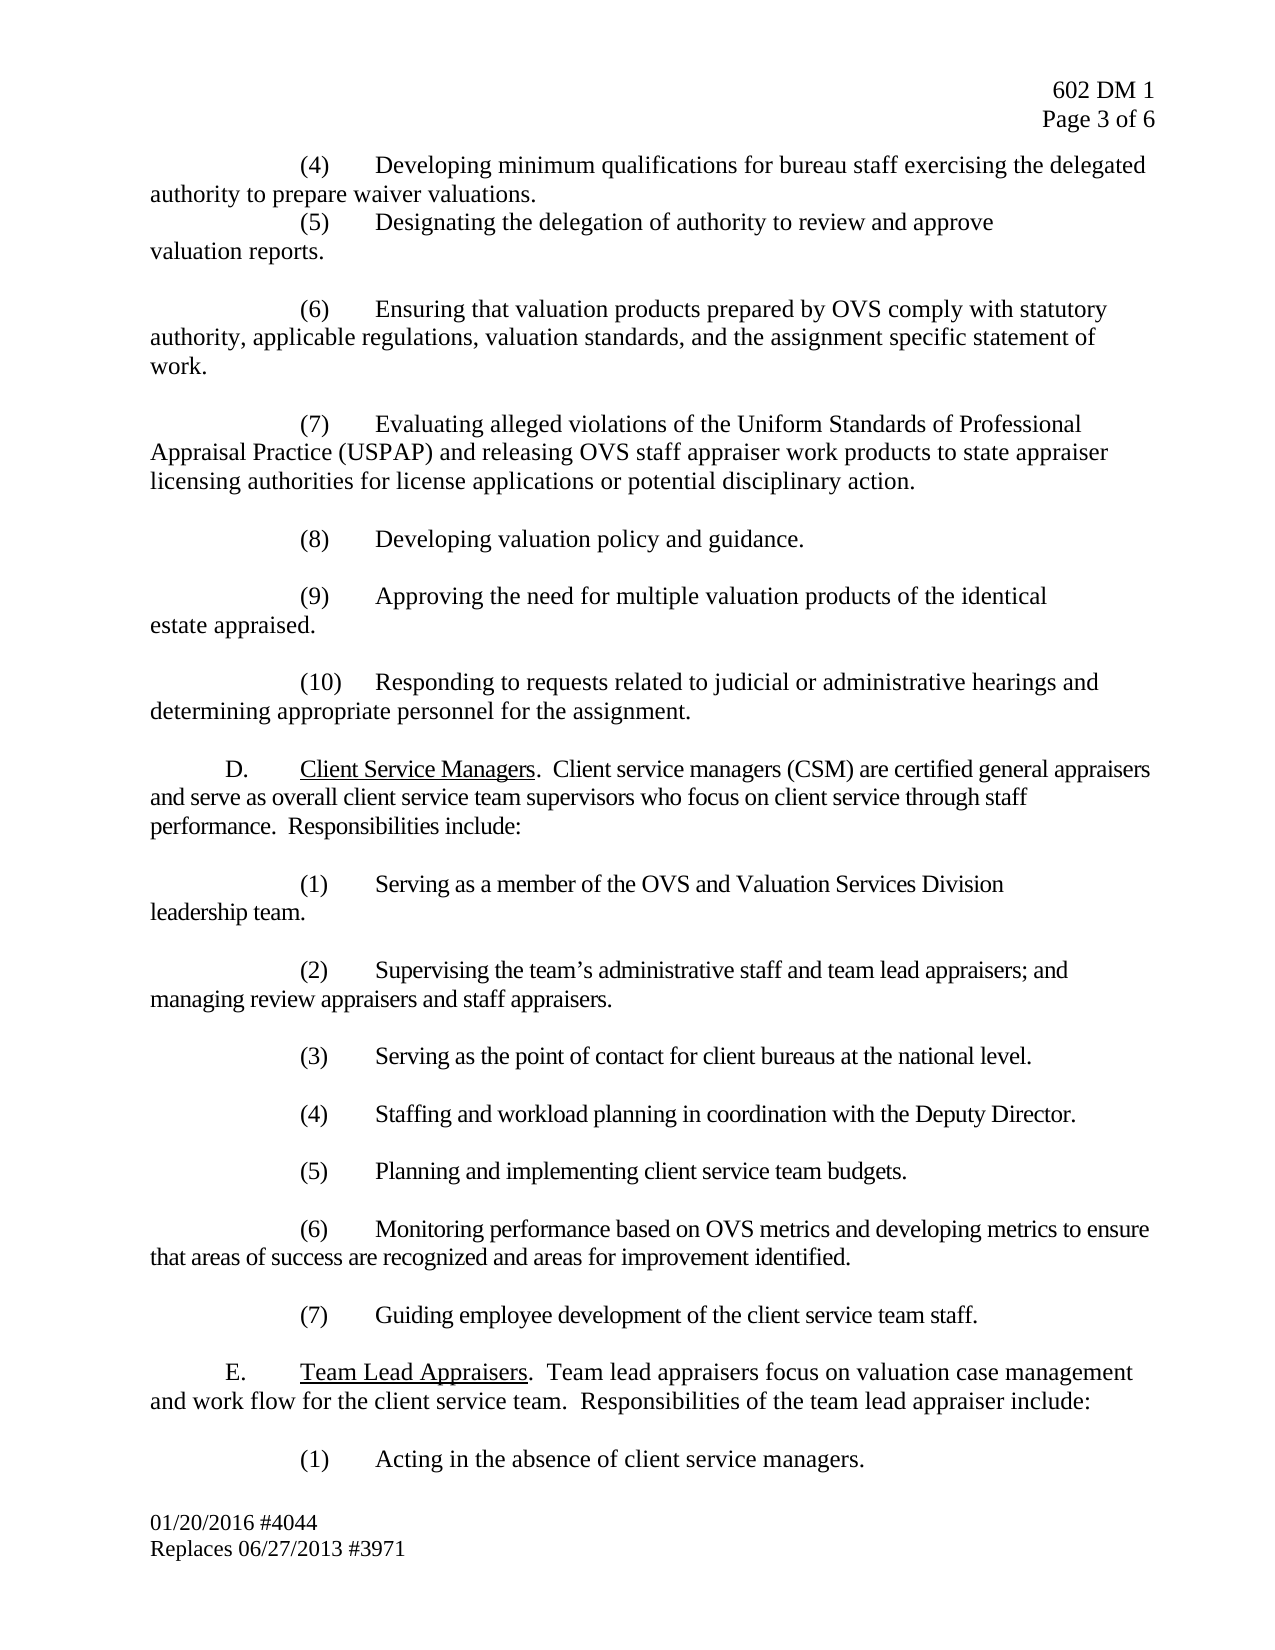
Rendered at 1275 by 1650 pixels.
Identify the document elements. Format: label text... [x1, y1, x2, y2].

text (2) Supervising the team’s administrative staff and team lead appraisers; and managing review appraisers and staff appraisers. [150, 955, 1155, 1012]
text (9) Approving the need for multiple valuation products of the identical estate appraised. [150, 581, 1155, 639]
text (6) Monitoring performance based on OVS metrics and developing metrics to ensure that areas of success are recognized and areas for improvement identified. [150, 1214, 1155, 1271]
text (4) Developing minimum qualifications for bureau staff exercising the delegated authority to prepare waiver valuations. [150, 150, 1155, 207]
text (5) Planning and implementing client service team budgets. [150, 1156, 1155, 1185]
text (10) Responding to requests related to judicial or administrative hearings and determining appropriate personnel for the assignment. [150, 667, 1155, 725]
text (4) Staffing and workload planning in coordination with the Deputy Director. [150, 1099, 1155, 1127]
text (7) Evaluating alleged violations of the Uniform Standards of Professional Appraisal Practice (USPAP) and releasing OVS staff appraiser work products to state appraiser licensing authorities for license applications or potential disciplinary action. [150, 409, 1155, 495]
text D. Client Service Managers. Client service managers (CSM) are certified general appraisers and serve as overall client service team supervisors who focus on client service through staff performance. Responsibilities include: [150, 754, 1155, 840]
text (8) Developing valuation policy and guidance. [150, 524, 1155, 552]
text (5) Designating the delegation of authority to review and approve valuation reports. [150, 207, 1155, 265]
text (6) Ensuring that valuation products prepared by OVS comply with statutory authority, applicable regulations, valuation standards, and the assignment specific statement of work. [150, 294, 1155, 380]
text (7) Guiding employee development of the client service team staff. [150, 1300, 1155, 1329]
text (3) Serving as the point of contact for client bureaus at the national level. [150, 1041, 1155, 1070]
text (1) Acting in the absence of client service managers. [150, 1444, 1155, 1472]
text (1) Serving as a member of the OVS and Valuation Services Division leadership team. [150, 869, 1155, 926]
text E. Team Lead Appraisers. Team lead appraisers focus on valuation case management and work flow for the client service team. Responsibilities of the team lead appraiser include: [150, 1357, 1155, 1415]
